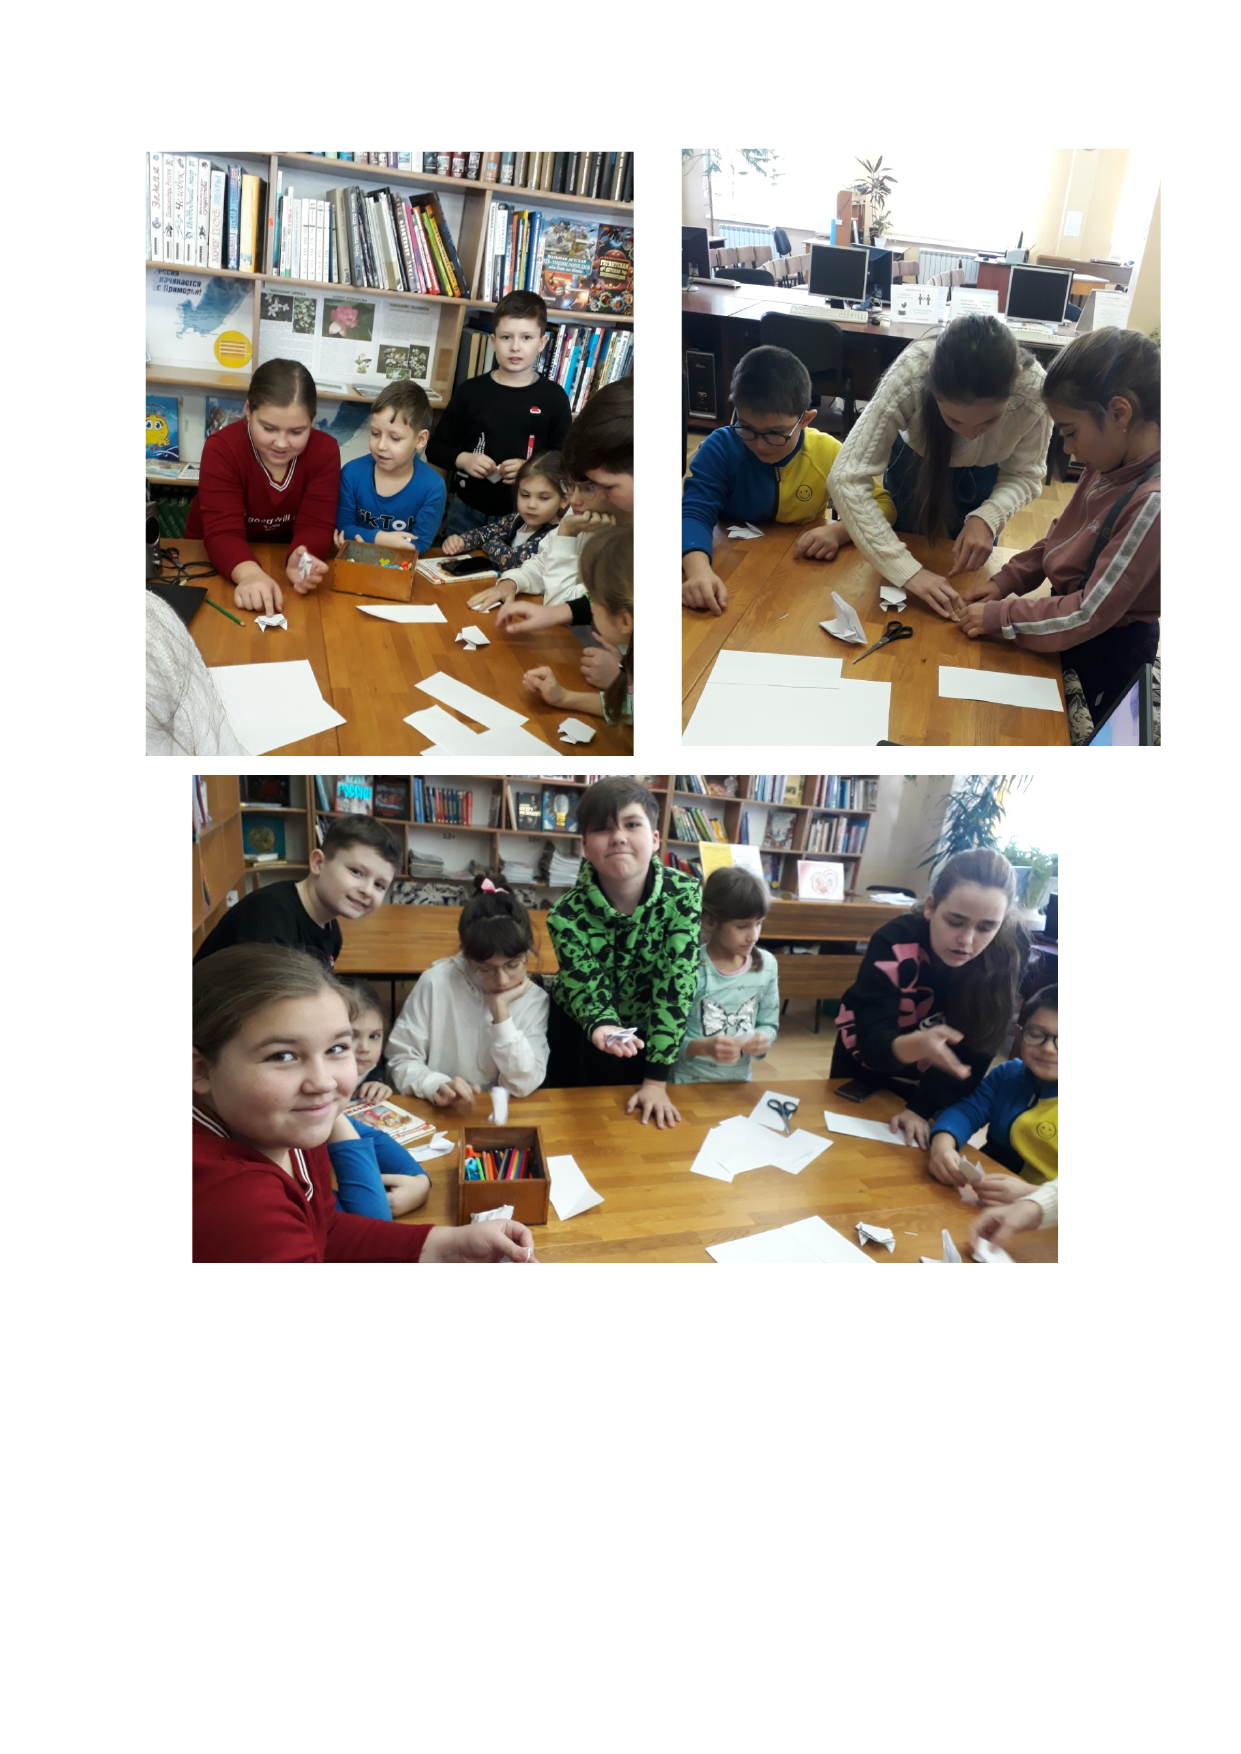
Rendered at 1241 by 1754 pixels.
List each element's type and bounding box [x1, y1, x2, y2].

picture [192, 775, 1058, 1263]
picture [146, 153, 634, 756]
picture [682, 150, 1161, 746]
